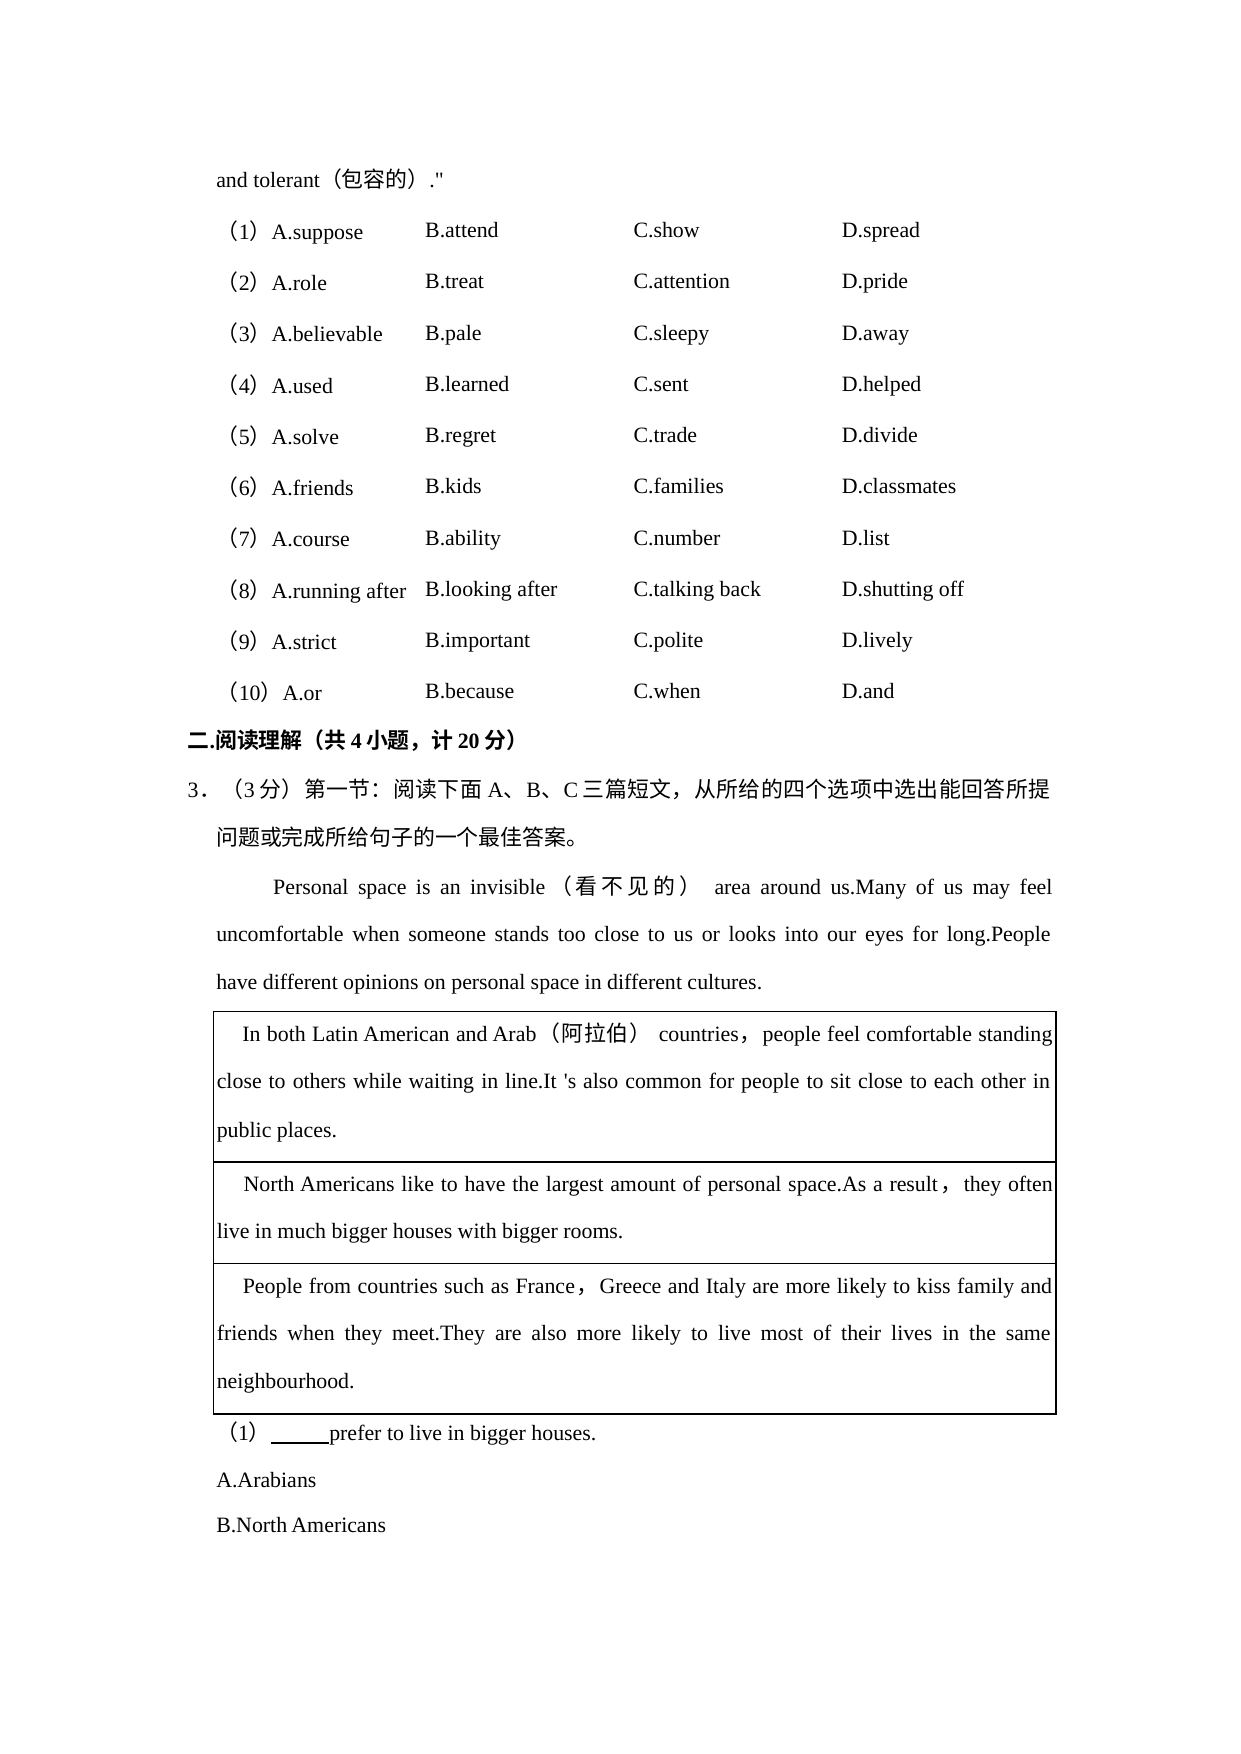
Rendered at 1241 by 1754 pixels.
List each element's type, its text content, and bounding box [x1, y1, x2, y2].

table_cell B.pale [422, 313, 630, 364]
table_cell B.looking after [422, 569, 630, 620]
text B.North Americans [216, 1508, 1053, 1541]
table_cell （3）A.believable [214, 313, 422, 364]
table_cell People from countries such as France，Greece and Italy are more likely to kiss family and friends when they meet.They are also more likely to live most of their lives in the same neighbourhood. [214, 1264, 1055, 1413]
table_cell D.pride [839, 262, 1047, 313]
table_cell North Americans like to have the largest amount of personal space.As a result，they often live in much bigger houses with bigger rooms. [214, 1163, 1055, 1263]
table_header In both Latin American and Arab（阿拉伯） countries，people feel comfortable standing close to others while waiting in line.It 's also common for people to sit close to each other in public places. [214, 1012, 1055, 1161]
table_cell D.list [839, 518, 1047, 569]
table_header D.spread [839, 210, 1047, 262]
table_cell C.number [630, 518, 838, 569]
text and tolerant（包容的）." [216, 162, 1053, 194]
table_cell （4）A.used [214, 364, 422, 415]
table_cell D.lively [839, 620, 1047, 672]
text 3．（3分）第一节：阅读下面A、B、C三篇短文，从所给的四个选项中选出能回答所提问题或完成所给句子的一个最佳答案。 [187, 771, 1053, 852]
table_header （1）A.suppose [214, 210, 422, 262]
text 二.阅读理解（共4小题，计20分） [187, 723, 1053, 755]
table_cell B.kids [422, 467, 630, 518]
text A.Arabians [216, 1463, 1053, 1495]
table_cell （5）A.solve [214, 415, 422, 467]
table_cell （8）A.running after [214, 569, 422, 620]
table_cell B.learned [422, 364, 630, 415]
table_cell C.sent [630, 364, 838, 415]
table_cell D.helped [839, 364, 1047, 415]
table_cell C.attention [630, 262, 838, 313]
table_cell （10）A.or [214, 672, 422, 723]
table_cell C.trade [630, 415, 838, 467]
table_cell （7）A.course [214, 518, 422, 569]
table_header B.attend [422, 210, 630, 262]
table_cell （6）A.friends [214, 467, 422, 518]
table_cell C.polite [630, 620, 838, 672]
table_cell C.families [630, 467, 838, 518]
text Personal space is an invisible（看不见的） area around us.Many of us may feel uncomfortable when someone stands too close to us or looks into our eyes for long.People have different opinions on personal space in different cultures. [216, 868, 1053, 998]
table_header C.show [630, 210, 838, 262]
table_cell B.treat [422, 262, 630, 313]
table_cell B.regret [422, 415, 630, 467]
table_cell D.divide [839, 415, 1047, 467]
table_cell B.important [422, 620, 630, 672]
table_cell C.when [630, 672, 838, 723]
table_cell （2）A.role [214, 262, 422, 313]
table_cell D.shutting off [839, 569, 1047, 620]
table_cell D.and [839, 672, 1047, 723]
table_cell （9）A.strict [214, 620, 422, 672]
table_cell D.classmates [839, 467, 1047, 518]
text （1） prefer to live in bigger houses. [216, 1415, 1053, 1447]
table_cell B.ability [422, 518, 630, 569]
table_cell B.because [422, 672, 630, 723]
table_cell D.away [839, 313, 1047, 364]
table_cell C.sleepy [630, 313, 838, 364]
table_cell C.talking back [630, 569, 838, 620]
